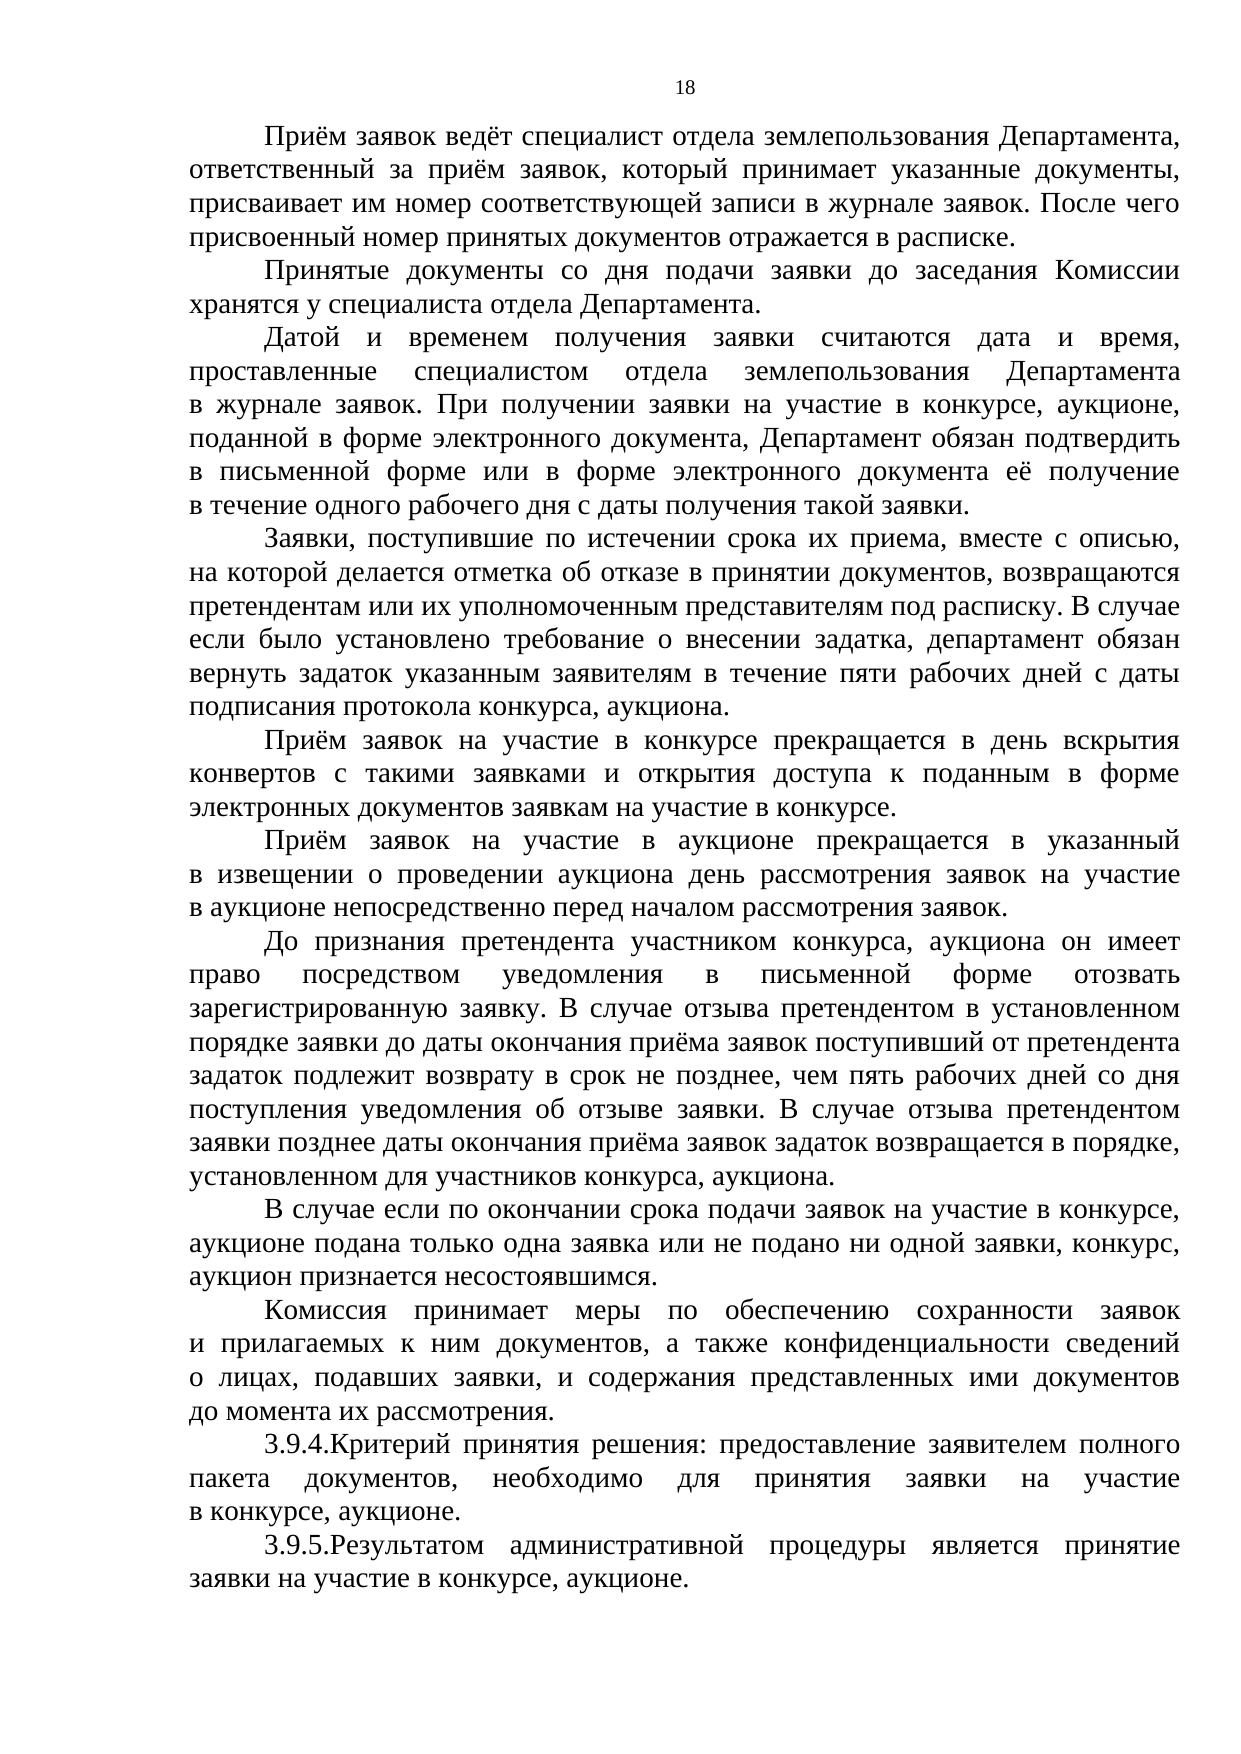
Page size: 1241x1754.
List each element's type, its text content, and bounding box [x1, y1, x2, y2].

text Приём заявок ведёт специалист отдела землепользования Департамента, ответственный за приём заявок, который принимает указанные документы, присваивает им номер соответствующей записи в журнале заявок. После чего присвоенный номер принятых документов отражается в расписке. [189, 118, 1181, 252]
text До признания претендента участником конкурса, аукциона он имеет право посредством уведомления в письменной форме отозвать зарегистрированную заявку. В случае отзыва претендентом в установленном порядке заявки до даты окончания приёма заявок поступивший от претендента задаток подлежит возврату в срок не позднее, чем пять рабочих дней со дня поступления уведомления об отзыве заявки. В случае отзыва претендентом заявки позднее даты окончания приёма заявок задаток возвращается в порядке, установленном для участников конкурса, аукциона. [189, 923, 1181, 1191]
text В случае если по окончании срока подачи заявок на участие в конкурсе, аукционе подана только одна заявка или не подано ни одной заявки, конкурс, аукцион признается несостоявшимся. [189, 1191, 1181, 1292]
text Принятые документы со дня подачи заявки до заседания Комиссии хранятся у специалиста отдела Департамента. [189, 252, 1181, 319]
text Приём заявок на участие в аукционе прекращается в указанный в извещении о проведении аукциона день рассмотрения заявок на участие в аукционе непосредственно перед началом рассмотрения заявок. [189, 822, 1181, 923]
text 3.9.5.Результатом административной процедуры является принятие заявки на участие в конкурсе, аукционе. [189, 1527, 1181, 1594]
text Датой и временем получения заявки считаются дата и время, проставленные специалистом отдела землепользования Департамента в журнале заявок. При получении заявки на участие в конкурсе, аукционе, поданной в форме электронного документа, Департамент обязан подтвердить в письменной форме или в форме электронного документа её получение в течение одного рабочего дня с даты получения такой заявки. [189, 319, 1181, 521]
text Приём заявок на участие в конкурсе прекращается в день вскрытия конвертов с такими заявками и открытия доступа к поданным в форме электронных документов заявкам на участие в конкурсе. [189, 722, 1181, 822]
text Заявки, поступившие по истечении срока их приема, вместе с описью, на которой делается отметка об отказе в принятии документов, возвращаются претендентам или их уполномоченным представителям под расписку. В случае если было установлено требование о внесении задатка, департамент обязан вернуть задаток указанным заявителям в течение пяти рабочих дней с даты подписания протокола конкурса, аукциона. [189, 521, 1181, 722]
text Комиссия принимает меры по обеспечению сохранности заявок и прилагаемых к ним документов, а также конфиденциальности сведений о лицах, подавших заявки, и содержания представленных ими документов до момента их рассмотрения. [189, 1292, 1181, 1426]
text 3.9.4.Критерий принятия решения: предоставление заявителем полного пакета документов, необходимо для принятия заявки на участие в конкурсе, аукционе. [189, 1426, 1181, 1527]
